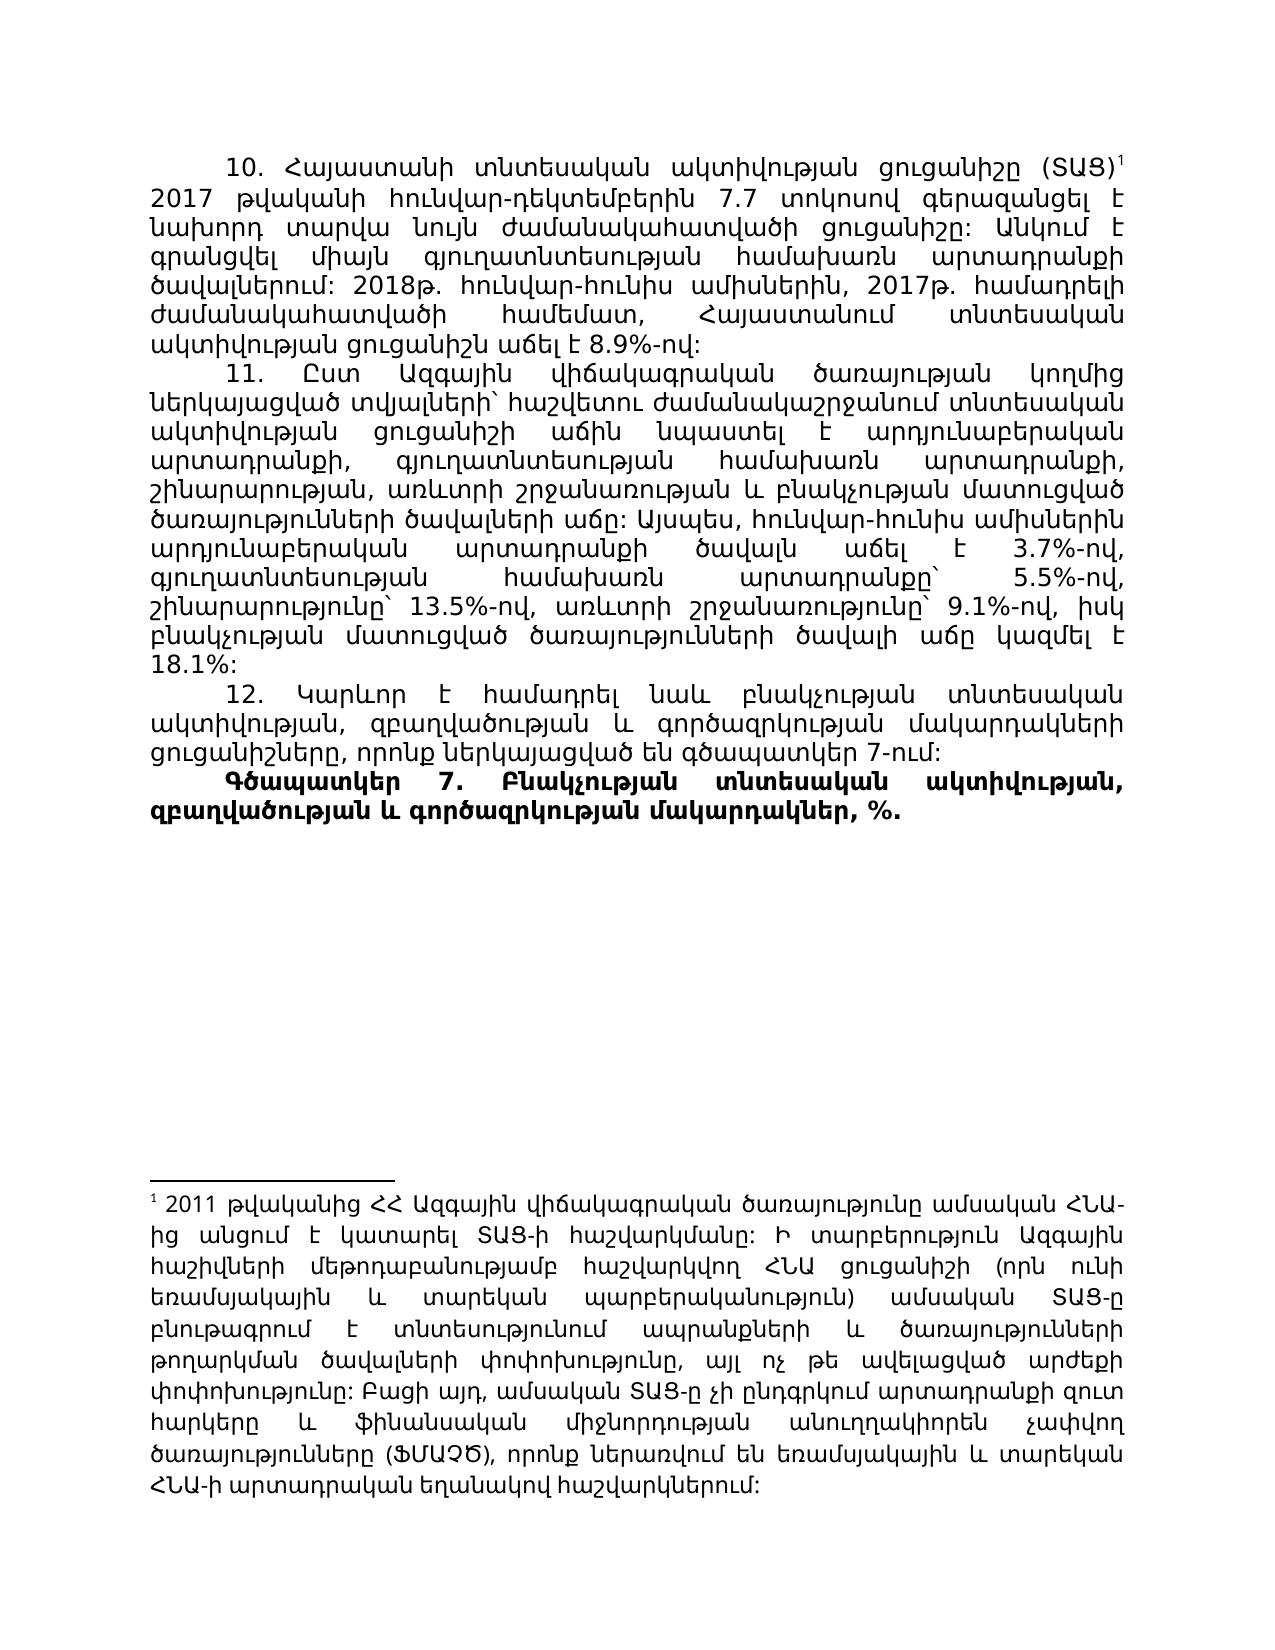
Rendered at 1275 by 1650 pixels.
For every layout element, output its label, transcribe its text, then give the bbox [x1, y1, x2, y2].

text 11. Ըստ Ազգային վիճակագրական ծառայության կողմից ներկայացված տվյալների՝ հաշվետու ժամանակաշրջանում տնտեսական ակտիվության ցուցանիշի աճին նպաստել է արդյունաբերական արտադրանքի, գյուղատնտեսության համախառն արտադրանքի, շինարարության, առևտրի շրջանառության և բնակչության մատուցված ծառայությունների ծավալների աճը: Այսպես, հունվար-հունիս ամիսներին արդյունաբերական արտադրանքի ծավալն աճել է 3.7%-ով, գյուղատնտեսության համախառն արտադրանքը՝ 5.5%-ով, շինարարությունը՝ 13.5%-ով, առևտրի շրջանառությունը՝ 9.1%-ով, իսկ բնակչության մատուցված ծառայությունների ծավալի աճը կազմել է 18.1%: [150, 359, 1125, 680]
text 10. Հայաստանի տնտեսական ակտիվության ցուցանիշը (ՏԱՑ) 2017 թվականի հունվար-դեկտեմբերին 7.7 տոկոսով գերազանցել է նախորդ տարվա նույն ժամանակահատվածի ցուցանիշը: Անկում է գրանցվել միայն գյուղատնտեսության համախառն արտադրանքի ծավալներում: 2018թ. հունվար-հունիս ամիսներին, 2017թ. համադրելի ժամանակահատվածի համեմատ, Հայաստանում տնտեսական ակտիվության ցուցանիշն աճել է 8.9%-ով: [150, 150, 1125, 359]
text Գծապատկեր 7. Բնակչության տնտեսական ակտիվության, զբաղվածության և գործազրկության մակարդակներ, %. [150, 767, 1125, 826]
text 12. Կարևոր է համադրել նաև բնակչության տնտեսական ակտիվության, զբաղվածության և գործազրկության մակարդակների ցուցանիշները, որոնք ներկայացված են գծապատկեր 7-ում: [150, 680, 1125, 767]
